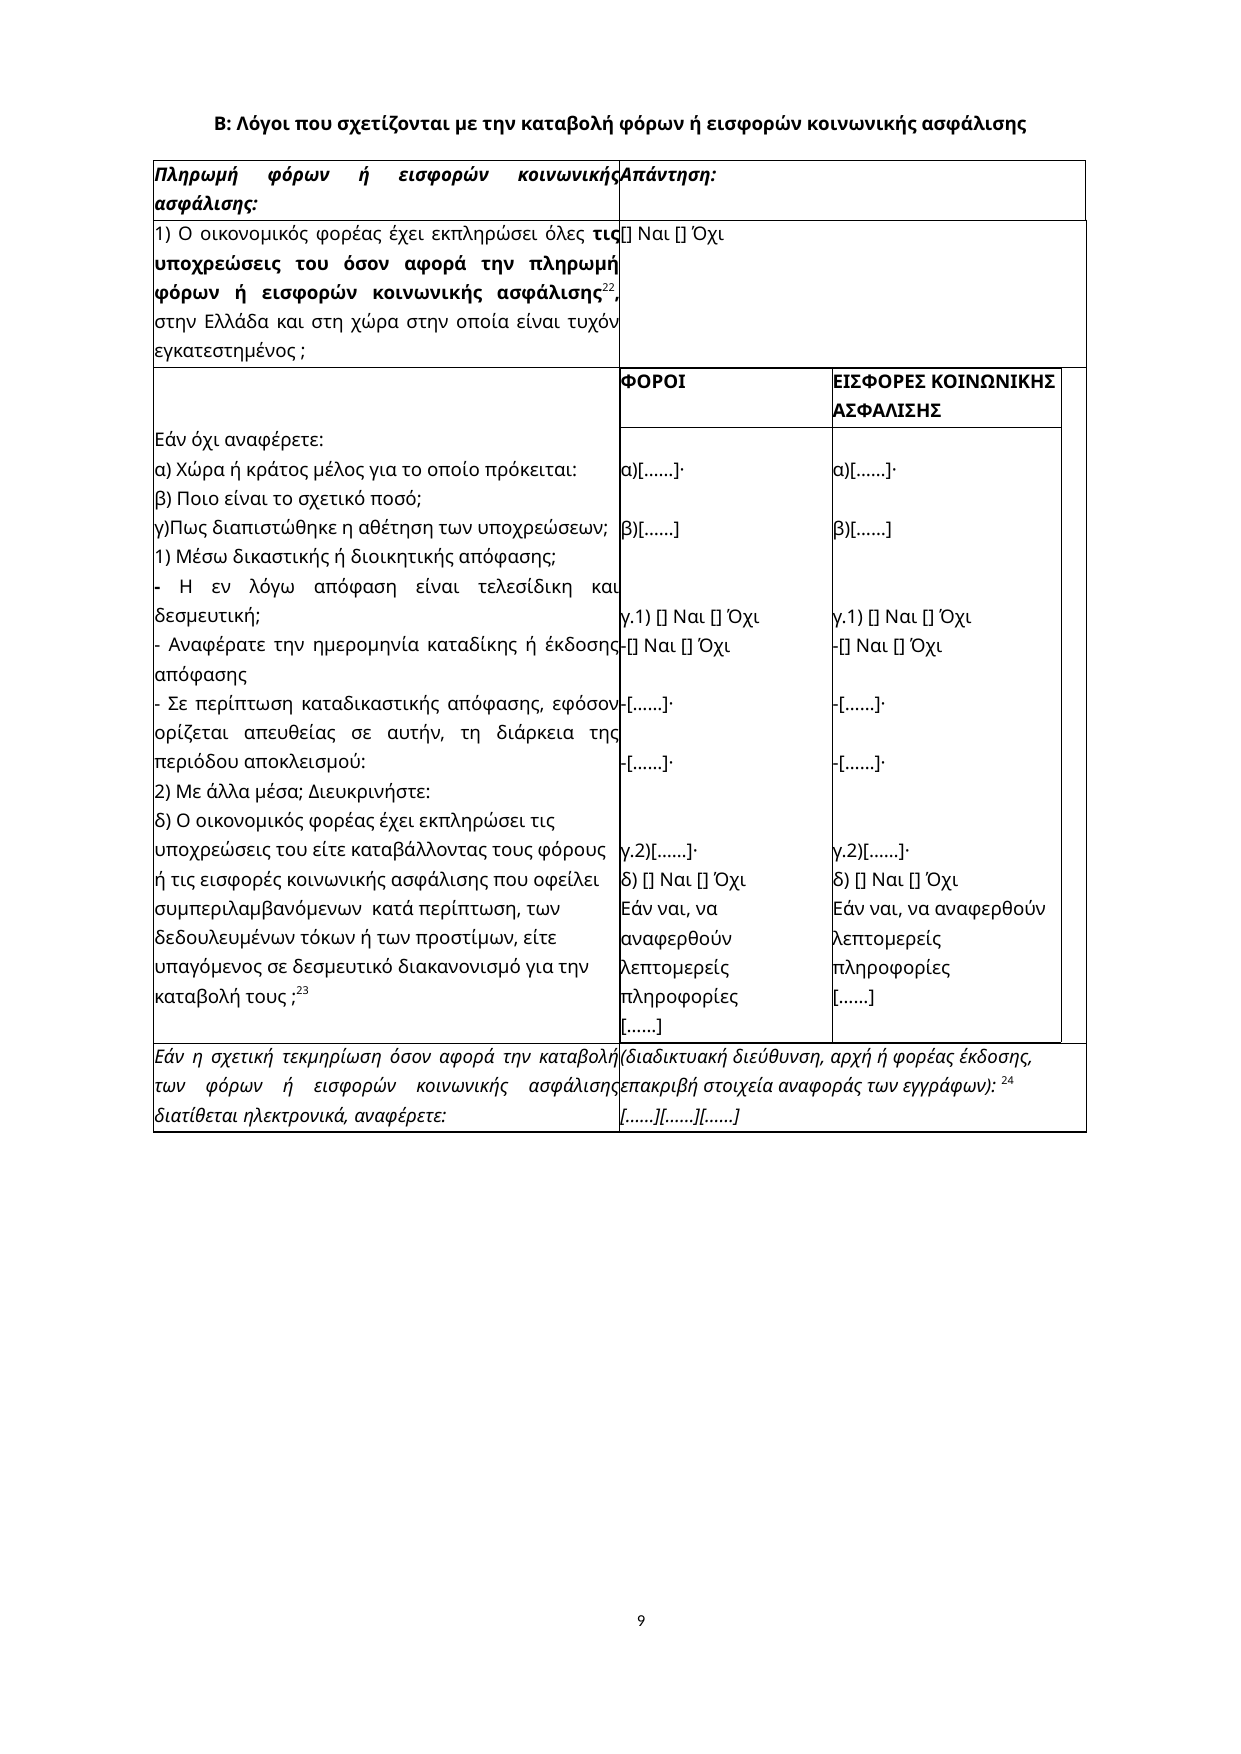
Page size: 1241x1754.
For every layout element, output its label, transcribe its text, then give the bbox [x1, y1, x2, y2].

table_cell [] Ναι [] Όχι [620, 221, 1086, 367]
table_header Πληρωμή φόρων ή εισφορών κοινωνικής ασφάλισης: [154, 161, 619, 220]
table_cell 1) Ο οικονομικός φορέας έχει εκπληρώσει όλες τις υποχρεώσεις του όσον αφορά την πληρωμή φόρων ή εισφορών κοινωνικής ασφάλισης, στην Ελλάδα και στη χώρα στην οποία είναι τυχόν εγκατεστημένος ; [154, 221, 619, 367]
table_cell [1062, 368, 1086, 1042]
table_cell Εάν η σχετική τεκμηρίωση όσον αφορά την καταβολή των φόρων ή εισφορών κοινωνικής ασφάλισης διατίθεται ηλεκτρονικά, αναφέρετε: [154, 1044, 619, 1131]
table_cell [833, 369, 1061, 427]
text Β: Λόγοι που σχετίζονται με την καταβολή φόρων ή εισφορών κοινωνικής ασφάλισης [159, 110, 1081, 135]
table_cell [621, 369, 832, 427]
table_cell (διαδικτυακή διεύθυνση, αρχή ή φορέας έκδοσης, επακριβή στοιχεία αναφοράς των εγγράφων): [……][……][……] [620, 1044, 1086, 1131]
table_cell [621, 428, 832, 1042]
table_cell Εάν όχι αναφέρετε: α) Χώρα ή κράτος μέλος για το οποίο πρόκειται: β) Ποιο είναι το σχετικό ποσό; γ)Πως διαπιστώθηκε η αθέτηση των υποχρεώσεων; 1) Μέσω δικαστικής ή διοικητικής απόφασης; - Η εν λόγω απόφαση είναι τελεσίδικη και δεσμευτική; - Αναφέρατε την ημερομηνία καταδίκης ή έκδοσης απόφασης - Σε περίπτωση καταδικαστικής απόφασης, εφόσον ορίζεται απευθείας σε αυτήν, τη διάρκεια της περιόδου αποκλεισμού: 2) Με άλλα μέσα; Διευκρινήστε: δ) Ο οικονομικός φορέας έχει εκπληρώσει τις υποχρεώσεις του είτε καταβάλλοντας τους φόρους ή τις εισφορές κοινωνικής ασφάλισης που οφείλει συμπεριλαμβανόμενων κατά περίπτωση, των δεδουλευμένων τόκων ή των προστίμων, είτε υπαγόμενος σε δεσμευτικό διακανονισμό για την καταβολή τους ; [154, 368, 619, 1042]
table_header Απάντηση: [620, 161, 1085, 220]
table_cell [833, 428, 1061, 1042]
